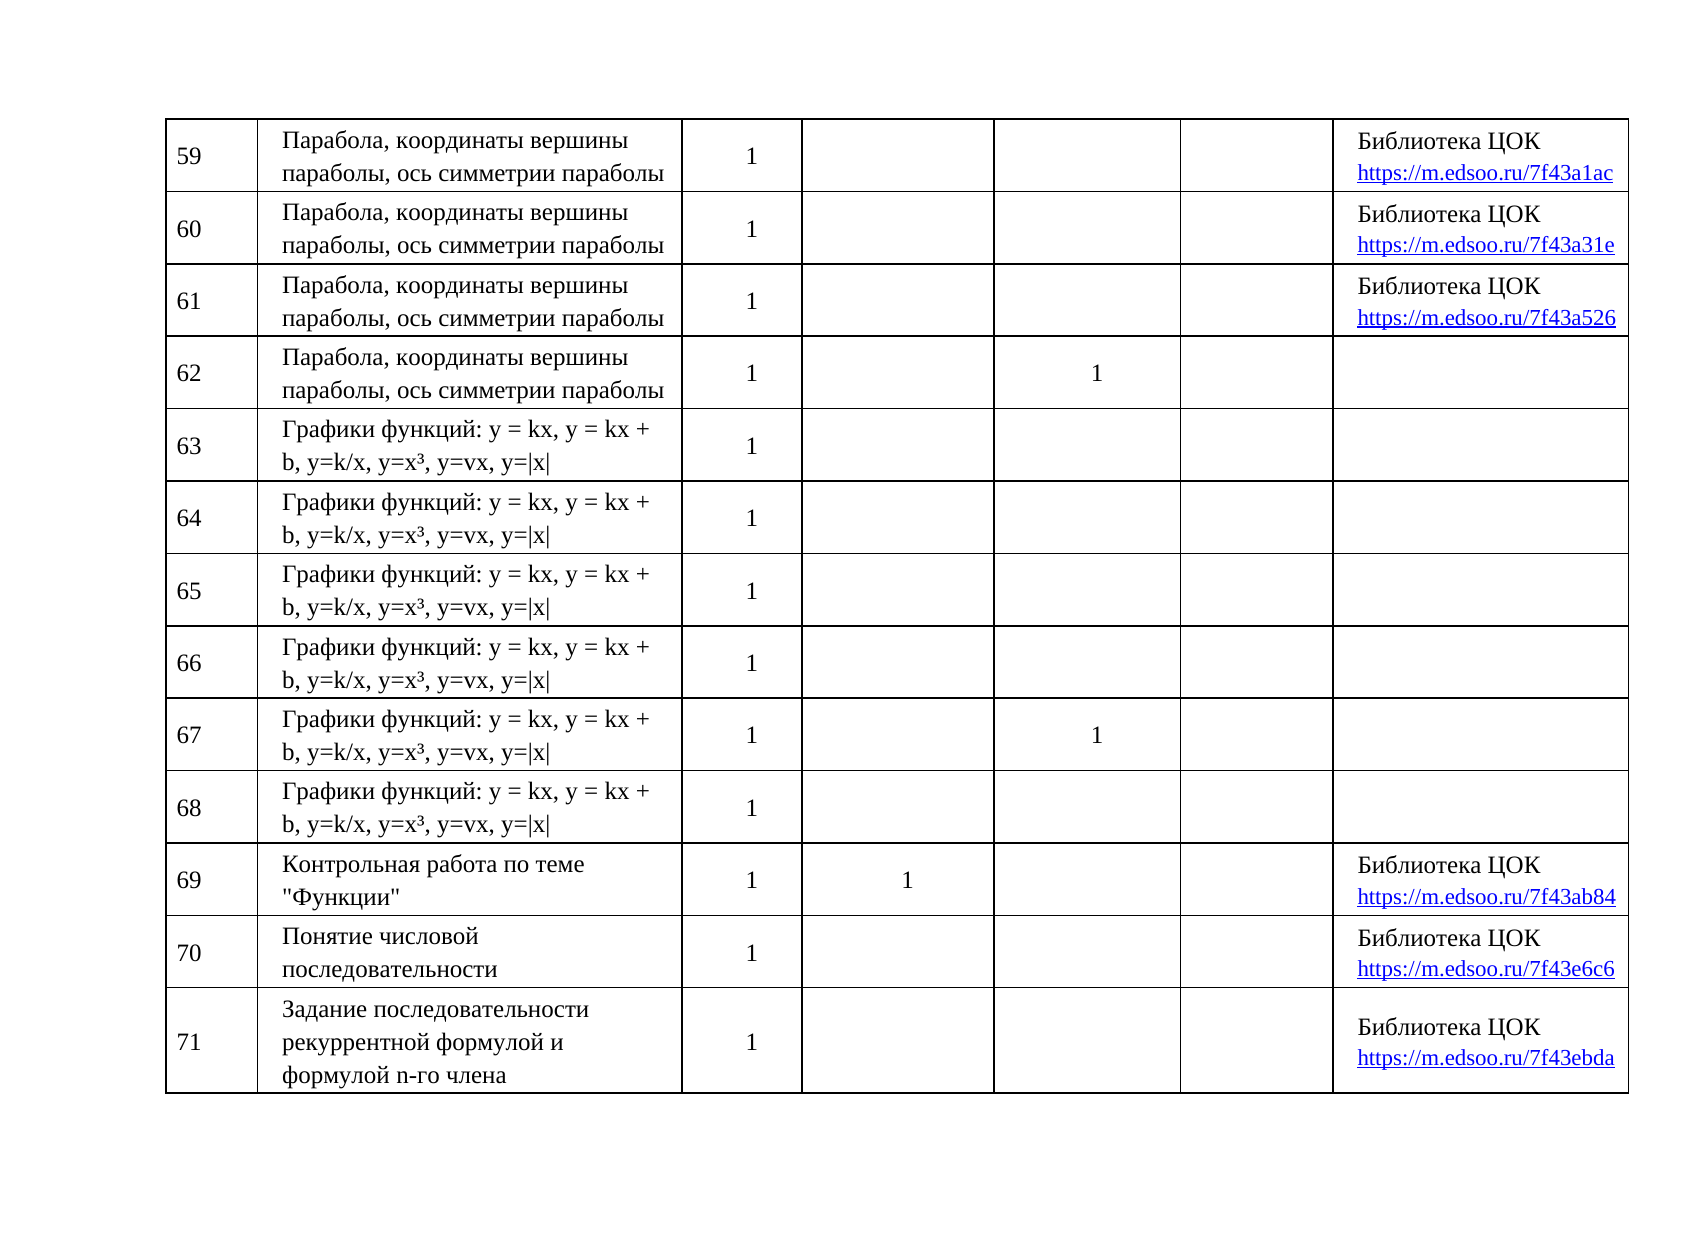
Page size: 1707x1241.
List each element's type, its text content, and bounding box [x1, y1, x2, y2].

table_cell [803, 988, 993, 1092]
table_cell [1334, 409, 1628, 480]
table_cell 64 [167, 482, 257, 552]
table_cell 67 [167, 699, 257, 770]
table_cell [1334, 554, 1628, 625]
table_cell 65 [167, 554, 257, 625]
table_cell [258, 120, 681, 191]
table_cell Библиотека ЦОК https://m.edsoo.ru/7f43e6c6 [1334, 916, 1628, 987]
table_cell 1 [683, 192, 801, 263]
table_cell [1334, 627, 1628, 697]
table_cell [258, 192, 681, 263]
table_cell 1 [803, 844, 993, 914]
table_cell [1181, 265, 1332, 335]
table_cell [1181, 120, 1332, 191]
table_cell [995, 771, 1180, 842]
table_cell 69 [167, 844, 257, 914]
table_cell Графики функций: y = kx, y = kx + b, y=k/x, y=x³, y=vx, y=|x| [258, 627, 681, 697]
table_cell Графики функций: y = kx, y = kx + b, y=k/x, y=x³, y=vx, y=|x| [258, 771, 681, 842]
table_cell [995, 120, 1180, 191]
table_cell 62 [167, 337, 257, 408]
table_cell 1 [683, 916, 801, 987]
table_cell 1 [683, 265, 801, 335]
table_cell [1181, 192, 1332, 263]
table_cell Библиотека ЦОК https://m.edsoo.ru/7f43ab84 [1334, 844, 1628, 914]
table_cell Библиотека ЦОК https://m.edsoo.ru/7f43a526 [1334, 265, 1628, 335]
table_cell 61 [167, 265, 257, 335]
table_cell Графики функций: y = kx, y = kx + b, y=k/x, y=x³, y=vx, y=|x| [258, 409, 681, 480]
table_cell Библиотека ЦОК https://m.edsoo.ru/7f43a1ac [1334, 120, 1628, 191]
table_cell 1 [683, 988, 801, 1092]
table_cell [1181, 627, 1332, 697]
table_cell [995, 916, 1180, 987]
table_cell Графики функций: y = kx, y = kx + b, y=k/x, y=x³, y=vx, y=|x| [258, 699, 681, 770]
table_cell [803, 120, 993, 191]
table_cell Задание последовательности рекуррентной формулой и формулой n-го члена [258, 988, 681, 1092]
table_cell [803, 699, 993, 770]
table_cell Графики функций: y = kx, y = kx + b, y=k/x, y=x³, y=vx, y=|x| [258, 554, 681, 625]
table_cell [1181, 771, 1332, 842]
table_cell 71 [167, 988, 257, 1092]
table_cell 1 [683, 120, 801, 191]
table_cell [803, 554, 993, 625]
table_cell 1 [683, 554, 801, 625]
table_cell 1 [995, 337, 1180, 408]
table_cell [1181, 844, 1332, 914]
table_cell [995, 482, 1180, 552]
table_cell [803, 409, 993, 480]
table_cell 1 [683, 409, 801, 480]
table_cell 60 [167, 192, 257, 263]
table_cell [995, 988, 1180, 1092]
table_cell [1181, 337, 1332, 408]
table_cell Парабола, координаты вершины параболы, ось симметрии параболы [258, 337, 681, 408]
table_cell [995, 409, 1180, 480]
table_cell [1181, 409, 1332, 480]
table_cell [1181, 482, 1332, 552]
table_cell 1 [683, 627, 801, 697]
table_cell [1181, 988, 1332, 1092]
table_cell 1 [683, 699, 801, 770]
table_cell Библиотека ЦОК https://m.edsoo.ru/7f43ebda [1334, 988, 1628, 1092]
table_cell Понятие числовой последовательности [258, 916, 681, 987]
table_cell [995, 192, 1180, 263]
table_cell [803, 916, 993, 987]
table_cell 1 [683, 771, 801, 842]
table_cell Парабола, координаты вершины параболы, ось симметрии параболы [258, 265, 681, 335]
table_cell 59 [167, 120, 257, 191]
table_cell 63 [167, 409, 257, 480]
table_cell [995, 265, 1180, 335]
table_cell 1 [995, 699, 1180, 770]
table_cell [995, 627, 1180, 697]
table_cell [803, 771, 993, 842]
table_cell [1334, 482, 1628, 552]
table_cell 1 [683, 844, 801, 914]
table_cell [1181, 699, 1332, 770]
table_cell [995, 844, 1180, 914]
table_cell 1 [683, 337, 801, 408]
table_cell [1334, 699, 1628, 770]
table_cell [803, 265, 993, 335]
table_cell [803, 337, 993, 408]
table_cell Контрольная работа по теме "Функции" [258, 844, 681, 914]
table_cell 66 [167, 627, 257, 697]
table_cell 68 [167, 771, 257, 842]
table_cell [995, 554, 1180, 625]
table_cell [1181, 554, 1332, 625]
table_cell [1334, 771, 1628, 842]
table_cell [803, 627, 993, 697]
table_cell Графики функций: y = kx, y = kx + b, y=k/x, y=x³, y=vx, y=|x| [258, 482, 681, 552]
table_cell [803, 482, 993, 552]
table_cell 1 [683, 482, 801, 552]
table_cell [1181, 916, 1332, 987]
table_cell Библиотека ЦОК https://m.edsoo.ru/7f43a31e [1334, 192, 1628, 263]
table_cell [803, 192, 993, 263]
table_cell [1334, 337, 1628, 408]
table_cell 70 [167, 916, 257, 987]
